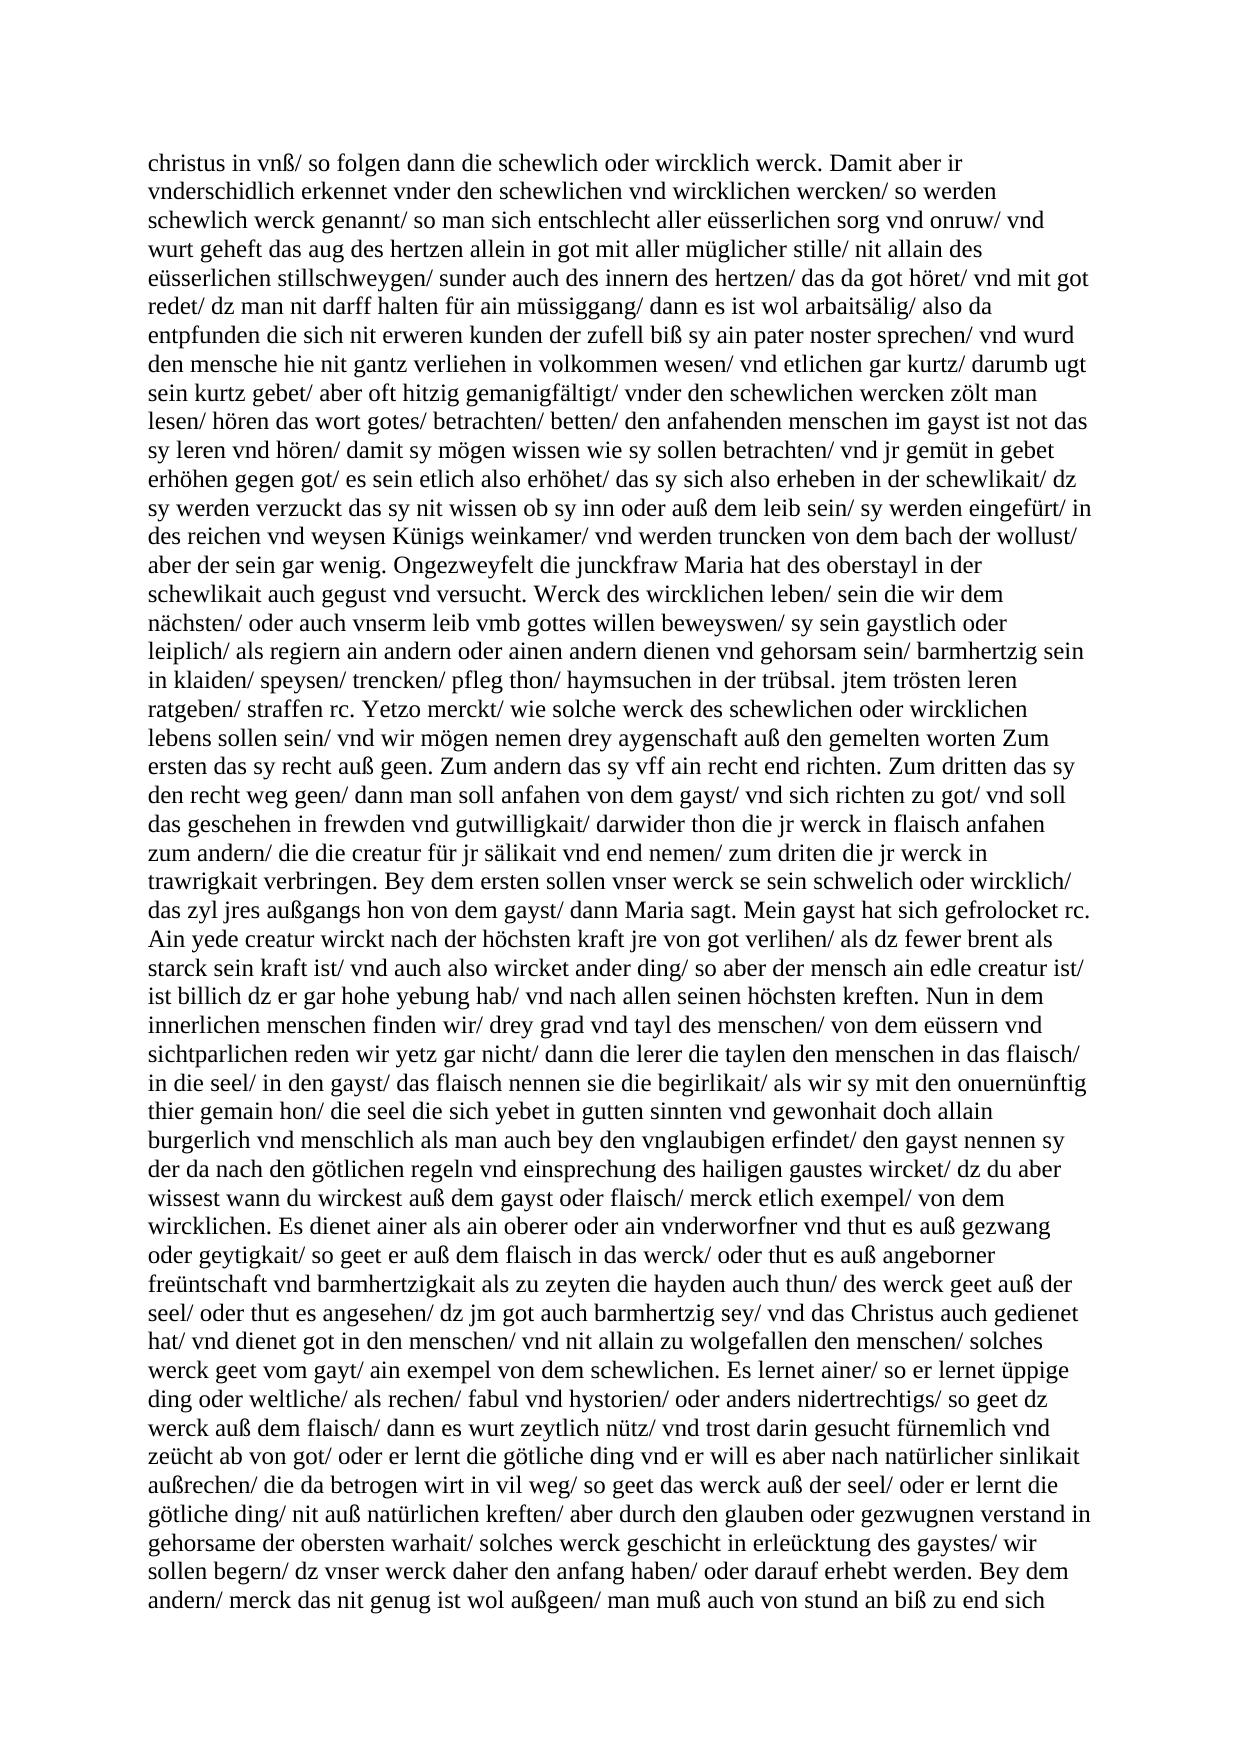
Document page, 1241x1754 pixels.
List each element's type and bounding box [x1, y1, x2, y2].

text [148, 148, 1093, 1614]
